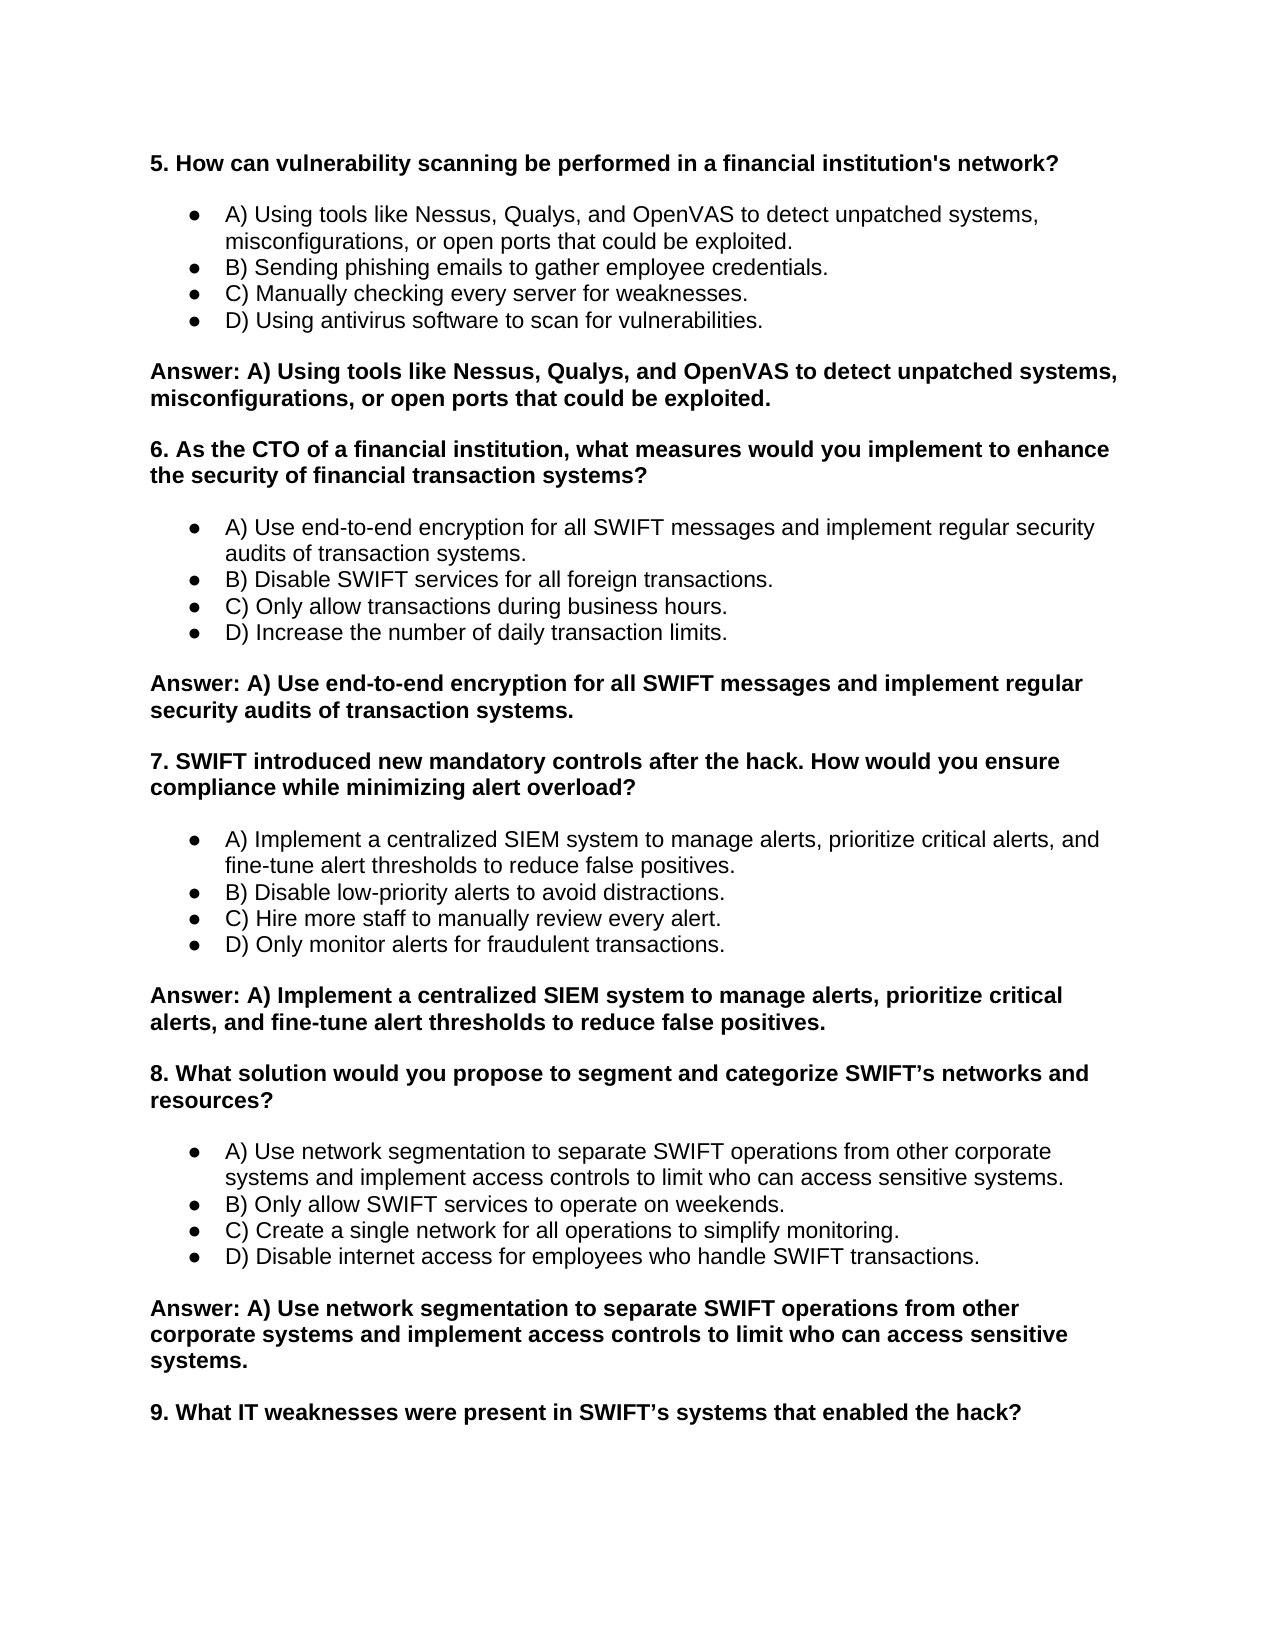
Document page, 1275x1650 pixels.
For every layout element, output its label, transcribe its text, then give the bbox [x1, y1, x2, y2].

list B) Only allow SWIFT services to operate on weekends. [187, 1191, 1125, 1217]
text 5. How can vulnerability scanning be performed in a financial institution's network? [150, 150, 1125, 176]
list D) Disable internet access for employees who handle SWIFT transactions. [187, 1243, 1125, 1270]
list A) Use network segmentation to separate SWIFT operations from other corporate systems and implement access controls to limit who can access sensitive systems. [187, 1138, 1125, 1191]
list D) Using antivirus software to scan for vulnerabilities. [187, 307, 1125, 333]
text Answer: A) Implement a centralized SIEM system to manage alerts, prioritize critical alerts, and fine-tune alert thresholds to reduce false positives. [150, 982, 1125, 1035]
list A) Implement a centralized SIEM system to manage alerts, prioritize critical alerts, and fine-tune alert thresholds to reduce false positives. [187, 826, 1125, 878]
list C) Manually checking every server for weaknesses. [187, 280, 1125, 307]
list B) Disable low-priority alerts to avoid distractions. [187, 878, 1125, 905]
list D) Only monitor alerts for fraudulent transactions. [187, 931, 1125, 957]
list B) Disable SWIFT services for all foreign transactions. [187, 566, 1125, 593]
list C) Create a single network for all operations to simplify monitoring. [187, 1217, 1125, 1243]
text 9. What IT weaknesses were present in SWIFT’s systems that enabled the hack? [150, 1399, 1125, 1425]
text 7. SWIFT introduced new mandatory controls after the hack. How would you ensure compliance while minimizing alert overload? [150, 748, 1125, 801]
text Answer: A) Use network segmentation to separate SWIFT operations from other corporate systems and implement access controls to limit who can access sensitive systems. [150, 1295, 1125, 1374]
list A) Using tools like Nessus, Qualys, and OpenVAS to detect unpatched systems, misconfigurations, or open ports that could be exploited. [187, 201, 1125, 254]
text Answer: A) Use end-to-end encryption for all SWIFT messages and implement regular security audits of transaction systems. [150, 670, 1125, 723]
list A) Use end-to-end encryption for all SWIFT messages and implement regular security audits of transaction systems. [187, 513, 1125, 566]
text Answer: A) Using tools like Nessus, Qualys, and OpenVAS to detect unpatched systems, misconfigurations, or open ports that could be exploited. [150, 358, 1125, 411]
list D) Increase the number of daily transaction limits. [187, 619, 1125, 645]
list C) Only allow transactions during business hours. [187, 593, 1125, 619]
list C) Hire more staff to manually review every alert. [187, 905, 1125, 931]
text 8. What solution would you propose to segment and categorize SWIFT’s networks and resources? [150, 1060, 1125, 1113]
text 6. As the CTO of a financial institution, what measures would you implement to enhance the security of financial transaction systems? [150, 436, 1125, 488]
list B) Sending phishing emails to gather employee credentials. [187, 254, 1125, 280]
